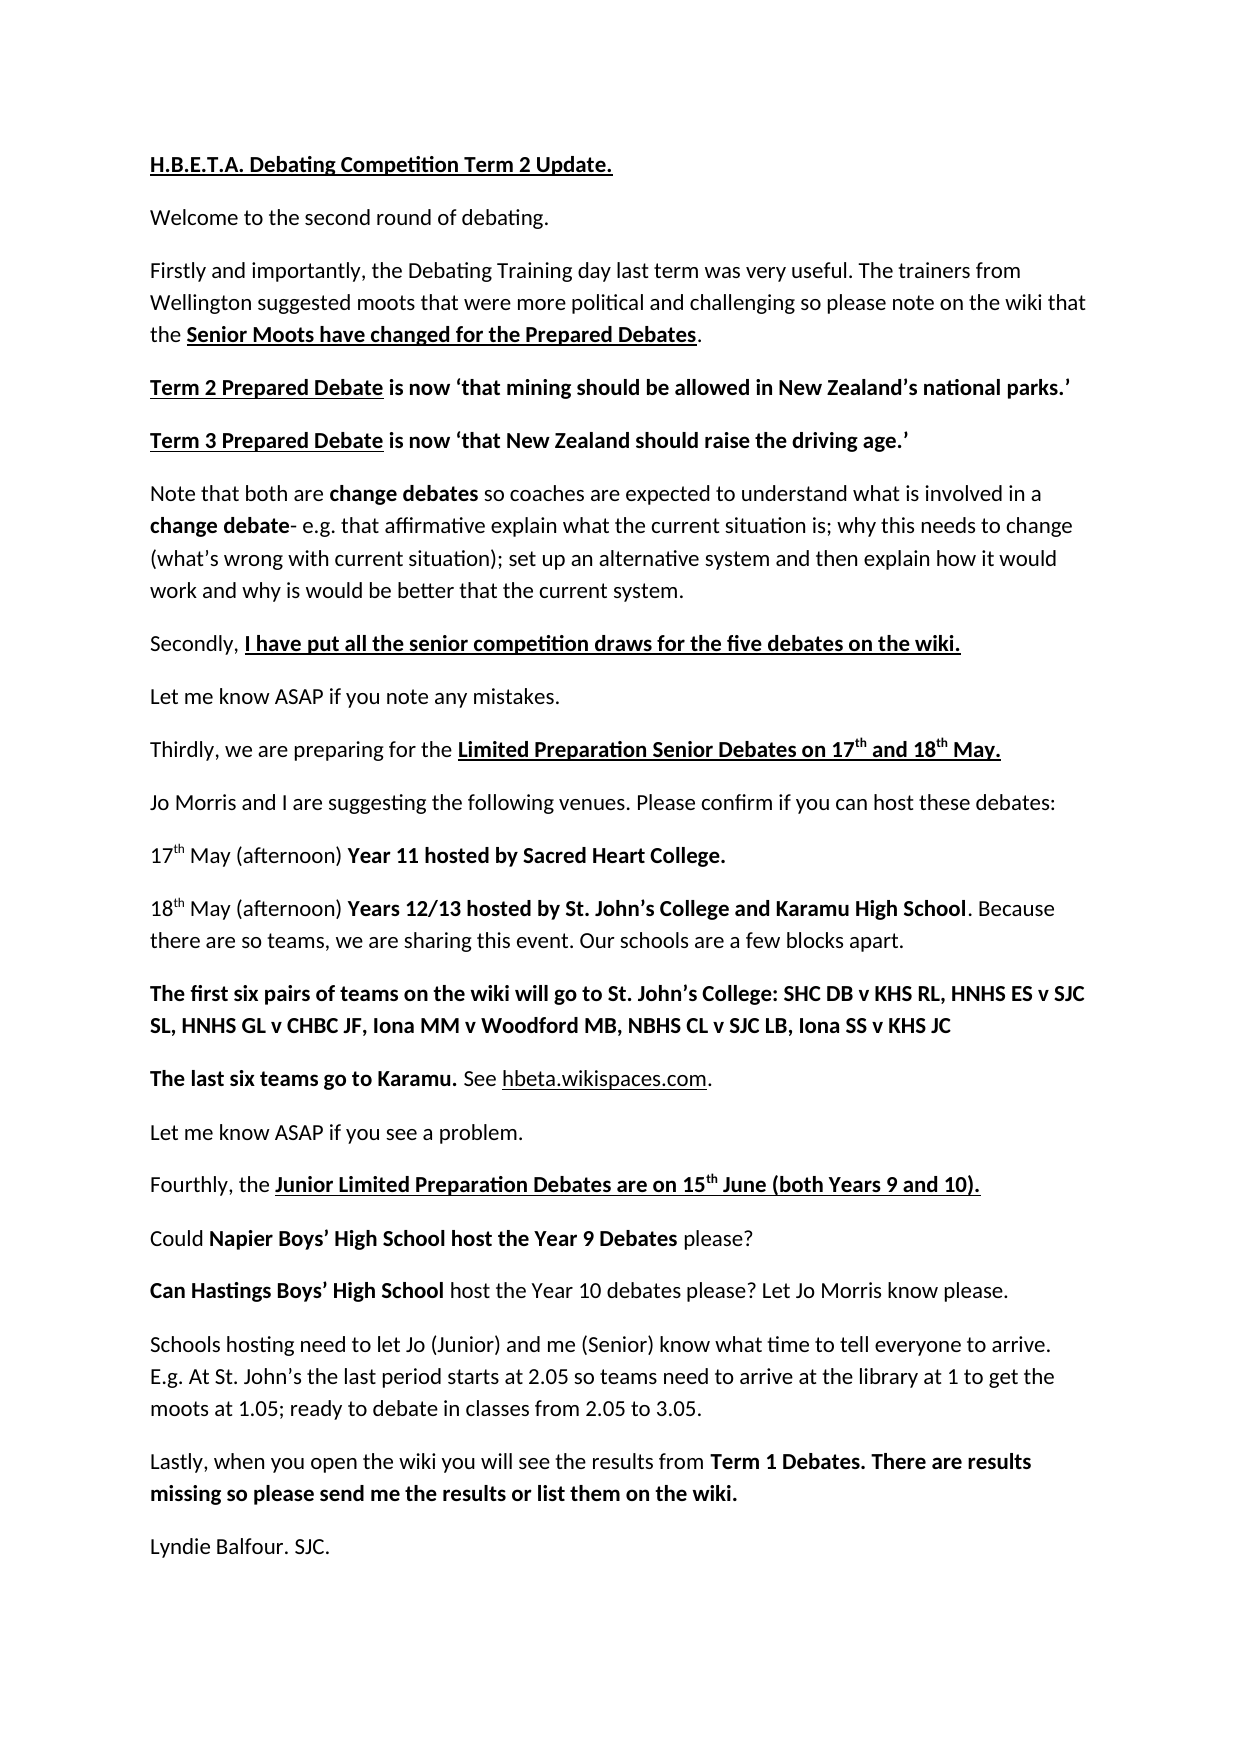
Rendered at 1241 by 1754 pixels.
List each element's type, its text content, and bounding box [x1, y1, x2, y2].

text Let me know ASAP if you see a problem. [150, 1118, 1090, 1146]
text Let me know ASAP if you note any mistakes. [150, 682, 1090, 710]
text The first six pairs of teams on the wiki will go to St. John’s College: SHC DB v KHS RL, HNHS ES v SJC SL, HNHS GL v CHBC JF, Iona MM v Woodford MB, NBHS CL v SJC LB, Iona SS v KHS JC [150, 979, 1090, 1039]
text Welcome to the second round of debating. [150, 203, 1090, 231]
text The last six teams go to Karamu. See hbeta.wikispaces.com. [150, 1064, 1090, 1093]
text Firstly and importantly, the Debating Training day last term was very useful. The trainers from Wellington suggested moots that were more political and challenging so please note on the wiki that the Senior Moots have changed for the Prepared Debates. [150, 256, 1090, 348]
text Lyndie Balfour. SJC. [150, 1532, 1090, 1560]
text H.B.E.T.A. Debating Competition Term 2 Update. [150, 150, 1090, 178]
text Schools hosting need to let Jo (Junior) and me (Senior) know what time to tell everyone to arrive. E.g. At St. John’s the last period starts at 2.05 so teams need to arrive at the library at 1 to get the moots at 1.05; ready to debate in classes from 2.05 to 3.05. [150, 1330, 1090, 1422]
text 18th May (afternoon) Years 12/13 hosted by St. John’s College and Karamu High School. Because there are so teams, we are sharing this event. Our schools are a few blocks apart. [150, 894, 1090, 954]
text 17th May (afternoon) Year 11 hosted by Sacred Heart College. [150, 841, 1090, 869]
text Can Hastings Boys’ High School host the Year 10 debates please? Let Jo Morris know please. [150, 1277, 1090, 1305]
text Secondly, I have put all the senior competition draws for the five debates on the wiki. [150, 629, 1090, 657]
text Lastly, when you open the wiki you will see the results from Term 1 Debates. There are results missing so please send me the results or list them on the wiki. [150, 1447, 1090, 1507]
text Could Napier Boys’ High School host the Year 9 Debates please? [150, 1224, 1090, 1252]
text Jo Morris and I are suggesting the following venues. Please confirm if you can host these debates: [150, 788, 1090, 816]
text Term 3 Prepared Debate is now ‘that New Zealand should raise the driving age.’ [150, 426, 1090, 454]
text Thirdly, we are preparing for the Limited Preparation Senior Debates on 17th and 18th May. [150, 735, 1090, 763]
text Note that both are change debates so coaches are expected to understand what is involved in a change debate- e.g. that affirmative explain what the current situation is; why this needs to change (what’s wrong with current situation); set up an alternative system and then explain how it would work and why is would be better that the current system. [150, 479, 1090, 604]
text Term 2 Prepared Debate is now ‘that mining should be allowed in New Zealand’s national parks.’ [150, 373, 1090, 401]
text Fourthly, the Junior Limited Preparation Debates are on 15th June (both Years 9 and 10). [150, 1171, 1090, 1199]
